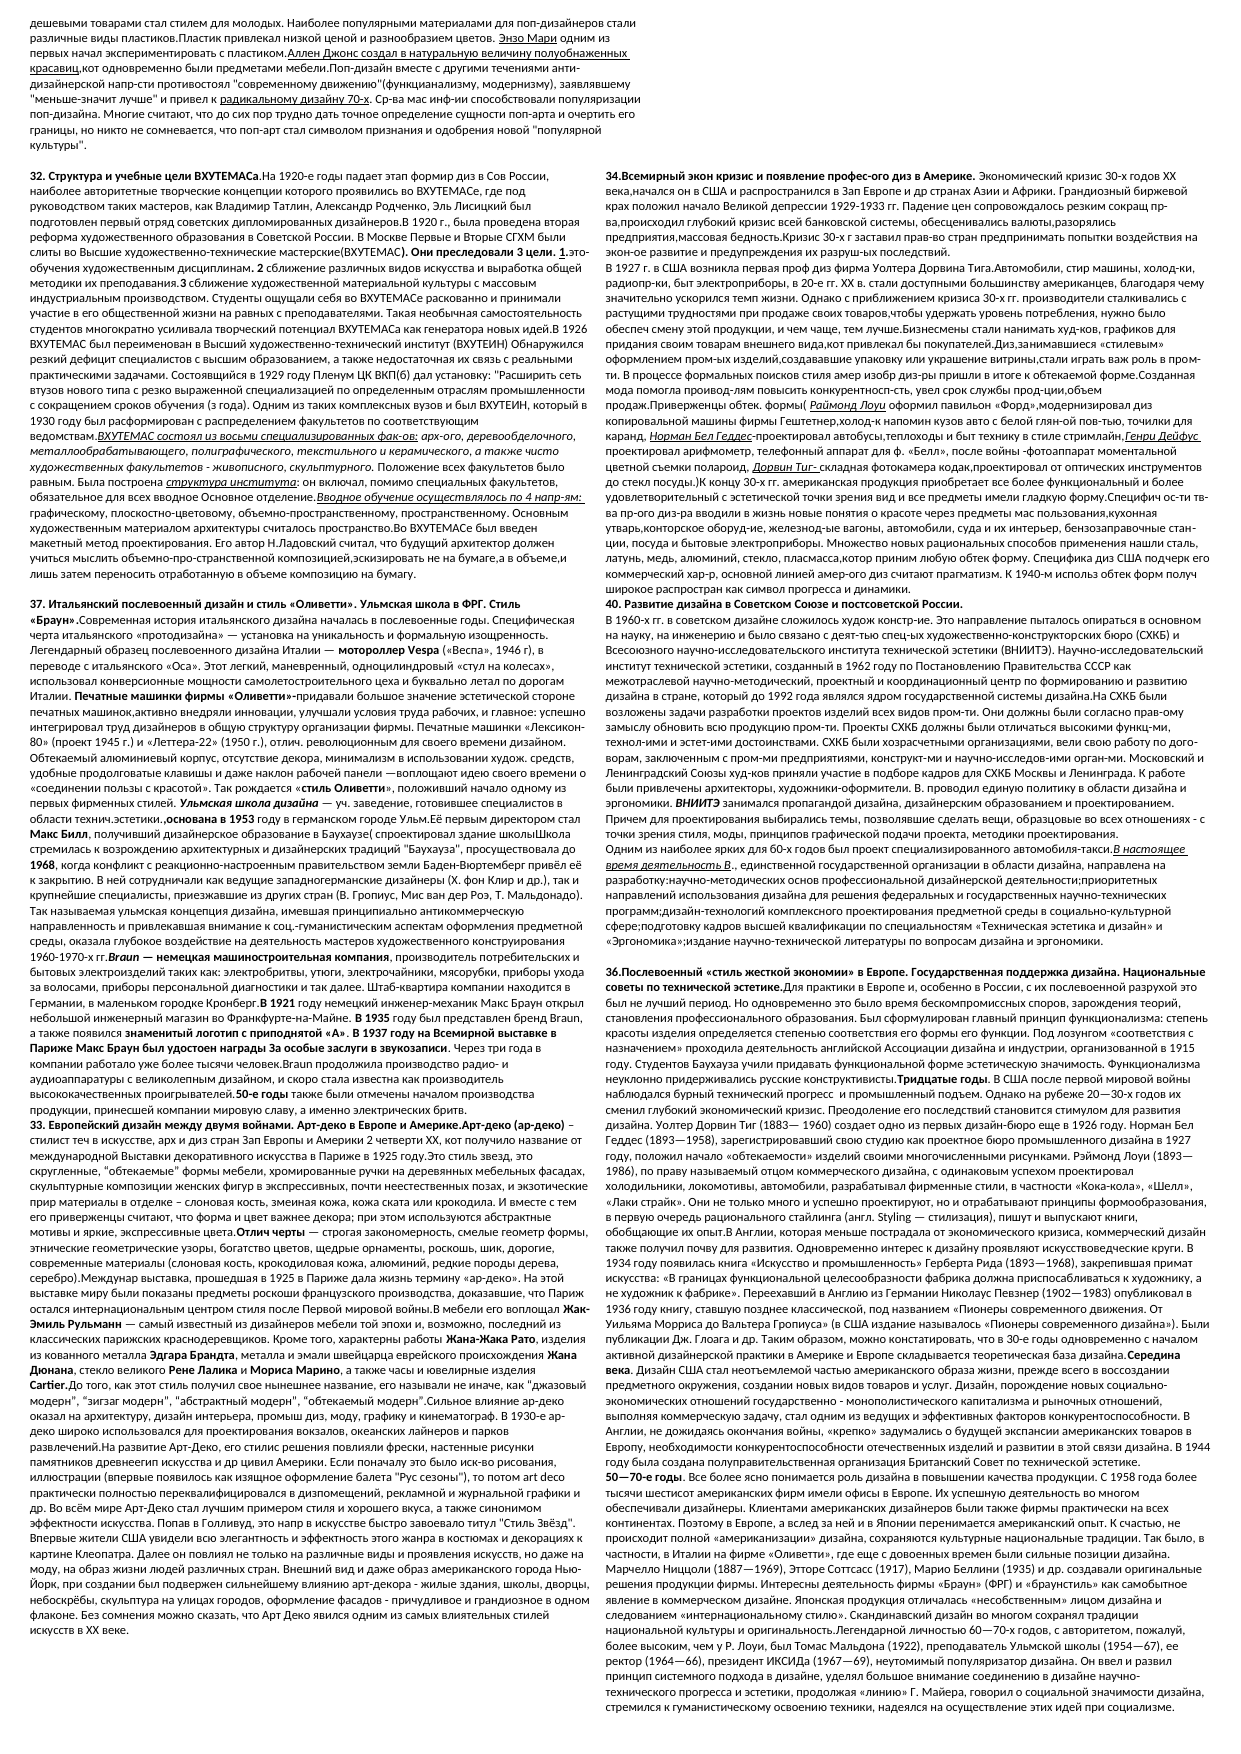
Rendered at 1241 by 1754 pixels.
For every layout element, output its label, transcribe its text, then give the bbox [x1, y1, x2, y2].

text 36.Послевоенный «стиль жесткой экономии» в Европе. Государственная поддержка дизайна. Национальные советы по технической эстетике.Для практики в Европе и, особенно в России, с их послевоенной разрухой это был не лучший период. Но одновременно это было время бескомпромиссных споров, зарождения теорий, становления профессионального образования. Был сформулирован главный принцип функционализма: степень красоты изделия определяется степенью соответствия его формы его функции. Под лозунгом «соответствия с назначением» проходила деятельность английской Ассоциации дизайна и индустрии, организованной в 1915 году. Студентов Баухауза учили придавать функциональной форме эстетическую значимость. Функционализма неуклонно придерживались русские конструктивисты.Тридцатые годы. В США после первой мировой войны наблюдался бурный технический прогресс и промышленный подъем. Однако на рубеже 20—30-х годов их сменил глубокий экономический кризис. Преодоление его последствий становится стимулом для развития дизайна. Уолтер Дорвин Тиг (1883— 1960) создает одно из первых дизайн-бюро еще в 1926 году. Норман Бел Геддес (1893—1958), зарегистрировавший свою студию как проектное бюро промышленного дизайна в 1927 году, положил начало «обтекаемости» изделий своими многочисленными рисунками. Рэймонд Лоуи (1893—1986), по праву называемый отцом коммерческого дизайна, с одинаковым успехом проектировал холодильники, локомотивы, автомобили, разрабатывал фирменные стили, в частности «Кока-кола», «Шелл», «Лаки страйк». Они не только много и успешно проектируют, но и отрабатывают принципы формообразования, в первую очередь рационального стайлинга (англ. Styling — стилизация), пишут и выпускают книги, обобщающие их опыт.В Англии, которая меньше пострадала от экономического кризиса, коммерческий дизайн также получил почву для развития. Одновременно интерес к дизайну проявляют искусствоведческие круги. В 1934 году появилась книга «Искусство и промышленность» Герберта Рида (1893—1968), закрепившая примат искусства: «В границах функциональной целесообразности фабрика должна приспосабливаться к художнику, а не художник к фабрике». Переехавший в Англию из Германии Николаус Певзнер (1902—1983) опубликовал в 1936 году книгу, ставшую позднее классической, под названием «Пионеры современного движения. От Уильяма Морриса до Вальтера Гропиуса» (в США издание называлось «Пионеры современного дизайна»). Были публикации Дж. Глоага и др. Таким образом, можно констатировать, что в 30-е годы одновременно с началом активной дизайнерской практики в Америке и Европе складывается теоретическая база дизайна.Середина века. Дизайн США стал неотъемлемой частью американского образа жизни, прежде всего в воссоздании предметного окружения, создании новых видов товаров и услуг. Дизайн, порождение новых социально-экономических отношений государственно - монополистического капитализма и рыночных отношений, выполняя коммерческую задачу, стал одним из ведущих и эффективных факторов конкурентоспособности. В Англии, не дожидаясь окончания войны, «крепко» задумались о будущей экспансии американских товаров в Европу, необходимости конкурентоспособности отечественных изделий и развитии в этой связи дизайна. В 1944 году была создана полуправительственная организация Британский Совет по технической эстетике. [605, 964, 1211, 1469]
text 32. Структура и учебные цели ВХУТЕМАСа.На 1920-е годы падает этап формир диз в Сов России, наиболее авторитетные творческие концепции которого проявились во ВХУТЕМАСе, где под руководством таких мастеров, как Владимир Татлин, Александр Родченко, Эль Лисицкий был подготовлен первый отряд советских дипломированных дизайнеров.В 1920 г., была проведена вторая реформа художественного образования в Советской России. В Москве Первые и Вторые СГХМ были слиты во Высшие художественно-технические мастерские(ВХУТЕМАС). Они преследовали 3 цели. 1.это-обучения художественным дисциплинам. 2 сближение различных видов искусства и выработка общей методики их преподавания.3 сближение художественной материальной культуры с массовым индустриальным производством. Студенты ощущали себя во ВХУТЕМАСе раскованно и принимали участие в его общественной жизни на равных с преподавателями. Такая необычная самостоятельность студентов многократно усиливала творческий потенциал ВХУТЕМАСа как генератора новых идей.В 1926 ВХУТЕМАС был переименован в Высший художественно-технический институт (ВХУТЕИН) Обнаружился резкий дефицит специалистов с высшим образованием, а также недостаточная их связь с реальными практическими задачами. Состоявщийся в 1929 году Пленум ЦК ВКП(б) дал установку: "Расширить сеть втузов нового типа с резко выраженной специализацией по определенным отраслям промышленности с сокращением сроков обучения (з года). Одним из таких комплексных вузов и был ВХУТЕИН, который в 1930 году был расформирован с распределением факультетов по соответствующим ведомствам.ВХУТЕМАС состоял из восьми специализированных фак-ов: арх-ого, деревообделочного, металлообрабатывающего, полиграфического, текстильного и керамического, а также чисто художественных факультетов - живописного, скульптурного. Положение всех факультетов было равным. Была построена структура института: он включал, помимо специальных факультетов, обязательное для всех вводное Основное отделение.Вводное обучение осуществлялось по 4 напр-ям: графическому, плоскостно-цветовому, объемно-пространственному, пространственному. Основным художественным материалом архитектуры считалось пространство.Во ВХУТЕМАСе был введен макетный метод проектирования. Его автор Н.Ладовский считал, что будущий архитектор должен учиться мыслить объемно-про-странственной композицией,эскизировать не на бумаге,а в объеме,и лишь затем переносить отработанную в объеме композицию на бумагу. [29, 168, 591, 581]
text Одним из наиболее ярких для б0-х годов был проект специализированного автомобиля-такси.В настоящее время деятельность В., единственной государственной организации в области дизайна, направлена на разработку:научно-методических основ профессиональной дизайнерской деятельности;приоритетных направлений использования дизайна для решения федеральных и государственных научно-технических программ;дизайн-технологий комплексного проектирования предметной среды в социально-культурной сфере;подготовку кадров высшей квалификации по специальностям «Техническая эстетика и дизайн» и «Эргономика»;издание научно-технической литературы по вопросам дизайна и эргономики. [605, 842, 1211, 949]
text 50—70-е годы. Все более ясно понимается роль дизайна в повышении качества продукции. С 1958 года более тысячи шестисот американских фирм имели офисы в Европе. Их успешную деятельность во многом обеспечивали дизайнеры. Клиентами американских дизайнеров были также фирмы практически на всех континентах. Поэтому в Европе, а вслед за ней и в Японии перенимается американский опыт. К счастью, не происходит полной «американизации» дизайна, сохраняются культурные национальные традиции. Так было, в частности, в Италии на фирме «Оливетти», где еще с довоенных времен были сильные позиции дизайна. Марчелло Ниццоли (1887—1969), Этторе Соттсасс (1917), Марио Беллини (1935) и др. создавали оригинальные решения продукции фирмы. Интересны деятельность фирмы «Браун» (ФРГ) и «браунстиль» как самобытное явление в коммерческом дизайне. Японская продукция отличалась «несобственным» лицом дизайна и следованием «интернациональному стилю». Скандинавский дизайн во многом сохранял традиции национальной культуры и оригинальность.Легендарной личностью 60—70-х годов, с авторитетом, пожалуй, более высоким, чем у Р. Лоуи, был Томас Мальдона (1922), преподаватель Ульмской школы (1954—67), ее ректор (1964—66), президент ИКСИДа (1967—69), неутомимый популяризатор дизайна. Он ввел и развил принцип системного подхода в дизайне, уделял большое внимание соединению в дизайне научно-технического прогресса и эстетики, продолжая «линию» Г. Майера, говорил о социальной значимости дизайна, стремился к гуманистическому освоению техники, надеялся на осуществление этих идей при социализме. [605, 1469, 1211, 1714]
text В 1927 г. в США возникла первая проф диз фирма Уолтера Дорвина Тига.Автомобили, стир машины, холод-ки, радиопр-ки, быт электроприборы, в 20-е гг. XX в. стали доступными большинству американцев, благодаря чему значительно ускорился темп жизни. Однако с приближением кризиса 30-х гг. производители сталкивались с растущими трудностями при продаже своих товаров,чтобы удержать уровень потребления, нужно было обеспеч смену этой продукции, и чем чаще, тем лучше.Бизнесмены стали нанимать худ-ков, графиков для придания своим товарам внешнего вида,кот привлекал бы покупателей.Диз,занимавшиеся «стилевым» оформлением пром-ых изделий,создававшие упаковку или украшение витрины,стали играть важ роль в пром-ти. В процессе формальных поисков стиля амер изобр диз-ры пришли в итоге к обтекаемой форме.Созданная мода помогла проивод-лям повысить конкурентносп-сть, увел срок службы прод-ции,объем продаж.Приверженцы обтек. формы( Раймонд Лоуи оформил павильон «Форд»,модернизировал диз копировальной машины фирмы Гештетнер,холод-к напомин кузов авто с белой глян-ой пов-тью, точилки для каранд, Норман Бел Геддес-проектировал автобусы,теплоходы и быт технику в стиле стримлайн,Генри Дейфус проектировал арифмометр, телефонный аппарат для ф. «Белл», после войны -фотоаппарат моментальной цветной съемки полароид, Дорвин Тиг- складная фотокамера кодак,проектировал от оптических инструментов до стекл посуды.)К концу 30-х гг. американская продукция приобретает все более функциональный и более удовлетворительный с эстетической точки зрения вид и все предметы имели гладкую форму.Специфич ос-ти тв-ва пр-ого диз-ра вводили в жизнь новые понятия о красоте через предметы мас пользования,кухонная утварь,конторское оборуд-ие, железнод-ые вагоны, автомобили, суда и их интерьер, бензозаправочные станции, посуда и бытовые электроприборы. Множество новых рациональных способов применения нашли сталь, латунь, медь, алюминий, стекло, пласмасса,котор приним любую обтек форму. Специфика диз США подчерк его коммерческий хар-р, основной линией амер-ого диз считают прагматизм. К 1940-м использ обтек форм получ широкое распростран как символ прогресса и динамики. [605, 260, 1211, 597]
text 40. Развитие дизайна в Советском Союзе и постсоветской России. [605, 597, 1211, 612]
text 33. Европейский дизайн между двумя войнами. Арт-деко в Европе и Америке.Арт-деко (ар-деко) – стилист теч в искусстве, арх и диз стран Зап Европы и Америки 2 четверти XX, кот получило название от международной Выставки декоративного искусства в Париже в 1925 году.Это стиль звезд, это скругленные, “обтекаемые” формы мебели, хромированные ручки на деревянных мебельных фасадах, скульптурные композиции женских фигур в экспрессивных, почти неестественных позах, и экзотические прир материалы в отделке – слоновая кость, змеиная кожа, кожа ската или крокодила. И вместе с тем его приверженцы считают, что форма и цвет важнее декора; при этом используются абстрактные мотивы и яркие, экспрессивные цвета.Отлич черты — строгая закономерность, смелые геометр формы, этнические геометрические узоры, богатство цветов, щедрые орнаменты, роскошь, шик, дорогие, современные материалы (слоновая кость, крокодиловая кожа, алюминий, редкие породы дерева, серебро).Междунар выставка, прошедшая в 1925 в Париже дала жизнь термину «ар-деко». На этой выставке миру были показаны предметы роскоши французского производства, доказавшие, что Париж остался интернациональным центром стиля после Первой мировой войны.В мебели его воплощал Жак-Эмиль Рульманн — самый известный из дизайнеров мебели той эпохи и, возможно, последний из классических парижских краснодеревщиков. Кроме того, характерны работы Жана-Жака Рато, изделия из кованного металла Эдгара Брандта, металла и эмали швейцарца еврейского происхождения Жана Дюнана, стекло великого Рене Лалика и Мориса Марино, а также часы и ювелирные изделия Cartier.До того, как этот стиль получил свое нынешнее название, его называли не иначе, как “джазовый модерн”, “зигзаг модерн”, “абстрактный модерн”, “обтекаемый модерн”.Сильное влияние ар-деко оказал на архитектуру, дизайн интерьера, промыш диз, моду, графику и кинематограф. В 1930-е ар-деко широко использовался для проектирования вокзалов, океанских лайнеров и парков развлечений.На развитие Арт-Деко, его стилис решения повлияли фрески, настенные рисунки памятников древнеегип искусства и др цивил Америки. Если поначалу это было иск-во рисования, иллюстрации (впервые появилось как изящное оформление балета "Рус сезоны"), то потом art deco практически полностью переквалифицировался в дизпомещений, рекламной и журнальной графики и др. Во всём мире Арт-Деко стал лучшим примером стиля и хорошего вкуса, а также синонимом эффектности искусства. Попав в Голливуд, это напр в искусстве быстро завоевало титул "Стиль Звёзд". Впервые жители США увидели всю элегантность и эффектность этого жанра в костюмах и декорациях к картине Клеопатра. Далее он повлиял не только на различные виды и проявления искусств, но даже на моду, на образ жизни людей различных стран. Внешний вид и даже образ американского города Нью-Йорк, при создании был подвержен сильнейшему влиянию арт-декора - жилые здания, школы, дворцы, небоскрёбы, скульптура на улицах городов, оформление фасадов - причудливое и грандиозное в одном флаконе. Без сомнения можно сказать, что Арт Деко явился одним из самых влиятельных стилей искусств в XX веке. [29, 1117, 591, 1638]
text В 1960-х гг. в советском дизайне сложилось худож констр-ие. Это направление пыталось опираться в основном на науку, на инженерию и было связано с деят-тью спец-ых художественно-конструкторских бюро (СХКБ) и Всесоюзного научно-исследовательского института технической эстетики (ВНИИТЭ). Научно-исследовательский институт технической эстетики, созданный в 1962 году по Постановлению Правительства СССР как межотраслевой научно-методический, проектный и координационный центр по формированию и развитию дизайна в стране, который до 1992 года являлся ядром государственной системы дизайна.На СХКБ были возложены задачи разработки проектов изделий всех видов пром-ти. Они должны были согласно прав-ому замыслу обновить всю продукцию пром-ти. Проекты СХКБ должны были отличаться высокими функц-ми, технол-ими и эстет-ими достоинствами. СХКБ были хозрасчетными организациями, вели свою работу по договорам, заключенным с пром-ми предприятиями, конструкт-ми и научно-исследов-ими орган-ми. Московский и Ленинградский Союзы худ-ков приняли участие в подборе кадров для СХКБ Москвы и Ленинграда. К работе были привлечены архитекторы, художники-оформители. В. проводил единую политику в области дизайна и эргономики. ВНИИТЭ занимался пропагандой дизайна, дизайнерским образованием и проектированием. Причем для проектирования выбирались темы, позволявшие сделать вещи, образцовые во всех отношениях - с точки зрения стиля, моды, принципов графической подачи проекта, методики проектирования. [605, 612, 1211, 842]
text 37. Итальянский послевоенный дизайн и стиль «Оливетти». Ульмская школа в ФРГ. Стиль «Браун».Современная история итальянского дизайна началась в послевоенные годы. Специфическая черта итальянского «протодизайна» — установка на уникальность и формальную изощренность. Легендарный образец послевоенного дизайна Италии — мотороллер Vespa («Веспа», 1946 г), в переводе с итальянского «Оса». Этот легкий, маневренный, одноцилиндровый «стул на колесах», использовал конверсионные мощности самолетостроительного цеха и буквально летал по дорогам Италии. Печатные машинки фирмы «Оливетти»-придавали большое значение эстетической стороне печатных машинок,активно внедряли инновации, улучшали условия труда рабочих, и главное: успешно интегрировал труд дизайнеров в общую структуру организации фирмы. Печатные машинки «Лексикон-80» (проект 1945 г.) и «Леттера-22» (1950 г.), отлич. революционным для своего времени дизайном. Обтекаемый алюминиевый корпус, отсутствие декора, минимализм в использовании худож. средств, удобные продолговатые клавишы и даже наклон рабочей панели —воплощают идею своего времени о «соединении пользы с красотой». Так рождается «стиль Оливетти», положивший начало одному из первых фирменных стилей. Ульмская школа дизайна — уч. заведение, готовившее специалистов в области технич.эстетики.,основана в 1953 году в германском городе Ульм.Её первым директором стал Макс Билл, получивший дизайнерское образование в Баухаузе( спроектировал здание школыШкола стремилась к возрождению архитектурных и дизайнерских традиций "Баухауза", просуществовала до 1968, когда конфликт с реакционно-настроенным правительством земли Баден-Вюртемберг привёл её к закрытию. В ней сотрудничали как ведущие западногерманские дизайнеры (Х. фон Клир и др.), так и крупнейшие специалисты, приезжавшие из других стран (В. Гропиус, Мис ван дер Роэ, Т. Мальдонадо). Так называемая ульмская концепция дизайна, имевшая принципиально антикоммерческую направленность и привлекавшая внимание к соц.-гуманистическим аспектам оформления предметной среды, оказала глубокое воздействие на деятельность мастеров художественного конструирования 1960-1970-х гг.Braun — немецкая машиностроительная компания, производитель потребительских и бытовых электроизделий таких как: электробритвы, утюги, электрочайники, мясорубки, приборы ухода за волосами, приборы персональной диагностики и так далее. Штаб-квартира компании находится в Германии, в маленьком городке Кронберг.В 1921 году немецкий инженер-механик Макс Браун открыл небольшой инженерный магазин во Франкфурте-на-Майне. В 1935 году был представлен бренд Braun, а также появился знаменитый логотип с приподнятой «А». В 1937 году на Всемирной выставке в Париже Макс Браун был удостоен награды За особые заслуги в звукозаписи. Через три года в компании работало уже более тысячи человек.Braun продолжила производство радио- и аудиоаппаратуры с великолепным дизайном, и скоро стала известна как производитель высококачественных проигрывателей.50-е годы также были отмечены началом производства продукции, принесшей компании мировую славу, а именно электрических бритв. [29, 597, 591, 1117]
text 34.Всемирный экон кризис и появление профес-ого диз в Америке. Экономический кризис 30-х годов XX века,начался он в США и распространился в Зап Европе и др странах Азии и Африки. Грандиозный биржевой крах положил начало Великой депрессии 1929-1933 гг. Падение цен сопровождалось резким сокращ пр-ва,происходил глубокий кризис всей банковской системы, обесценивались валюты,разорялись предприятия,массовая бедность.Кризис 30-х г заставил прав-во стран предпринимать попытки воздействия на экон-ое развитие и предупреждения их разруш-ых последствий. [605, 168, 1211, 260]
